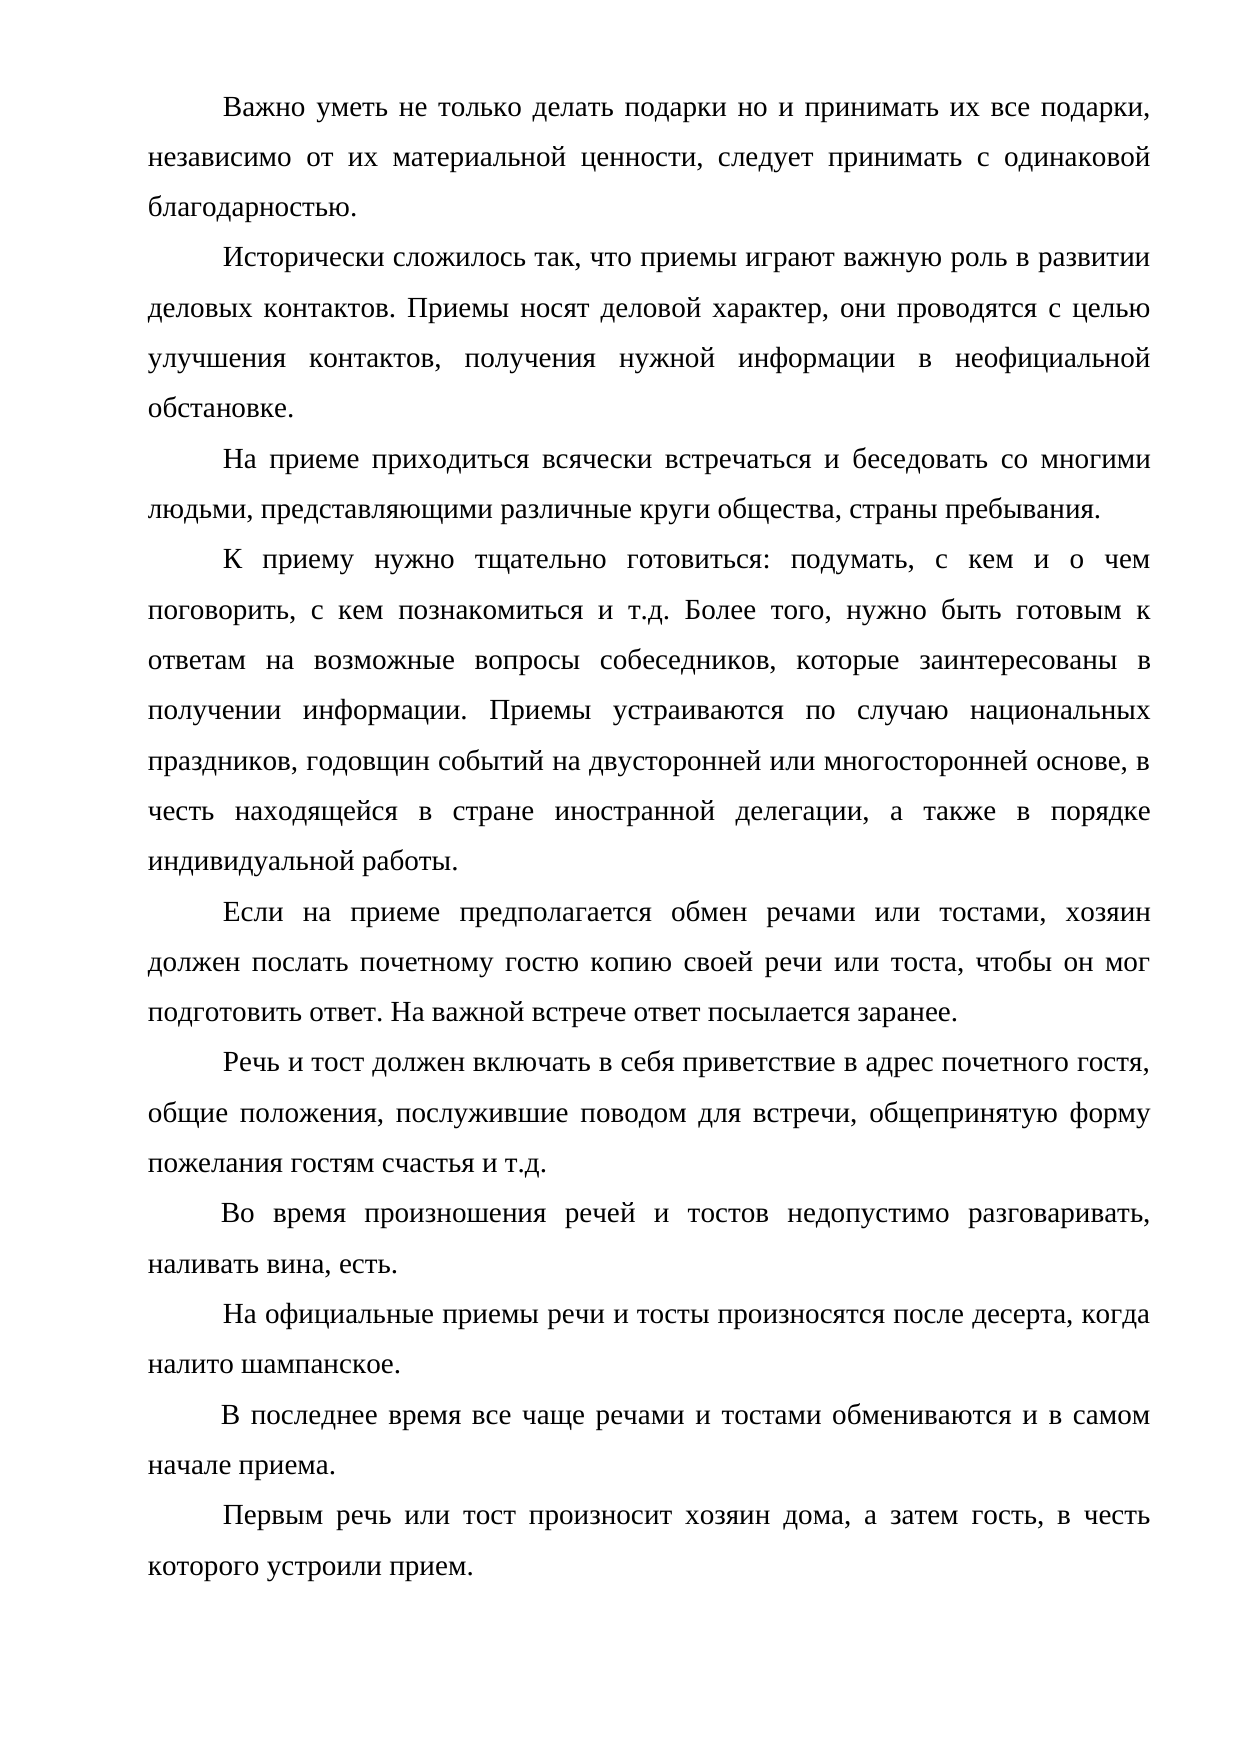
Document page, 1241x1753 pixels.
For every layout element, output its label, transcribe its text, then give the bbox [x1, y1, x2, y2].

text Первым речь или тост произносит хозяин дома, а затем гость, в честь которого устроили прием. [148, 1497, 1152, 1581]
text В последнее время все чаще речами и тостами обмениваются и в самом начале приема. [148, 1397, 1152, 1481]
text Если на приеме предполагается обмен речами или тостами, хозяин должен послать почетному гостю копию своей речи или тоста, чтобы он мог подготовить ответ. На важной встрече ответ посылается заранее. [148, 894, 1152, 1028]
text Важно уметь не только делать подарки но и принимать их все подарки, независимо от их материальной ценности, следует принимать с одинаковой благодарностью. [148, 89, 1152, 223]
text Во время произношения речей и тостов недопустимо разговаривать, наливать вина, есть. [148, 1196, 1152, 1279]
text Речь и тост должен включать в себя приветствие в адрес почетного гостя, общие положения, послужившие поводом для встречи, общепринятую форму пожелания гостям счастья и т.д. [148, 1044, 1152, 1179]
text На приеме приходиться всячески встречаться и беседовать со многими людьми, представляющими различные круги общества, страны пребывания. [148, 441, 1152, 525]
text Исторически сложилось так, что приемы играют важную роль в развитии деловых контактов. Приемы носят деловой характер, они проводятся с целью улучшения контактов, получения нужной информации в неофициальной обстановке. [148, 239, 1152, 424]
text К приему нужно тщательно готовиться: подумать, с кем и о чем поговорить, с кем познакомиться и т.д. Более того, нужно быть готовым к ответам на возможные вопросы собеседников, которые заинтересованы в получении информации. Приемы устраиваются по случаю национальных праздников, годовщин событий на двусторонней или многосторонней основе, в честь находящейся в стране иностранной делегации, а также в порядке индивидуальной работы. [148, 541, 1152, 877]
text На официальные приемы речи и тосты произносятся после десерта, когда налито шампанское. [148, 1296, 1152, 1380]
